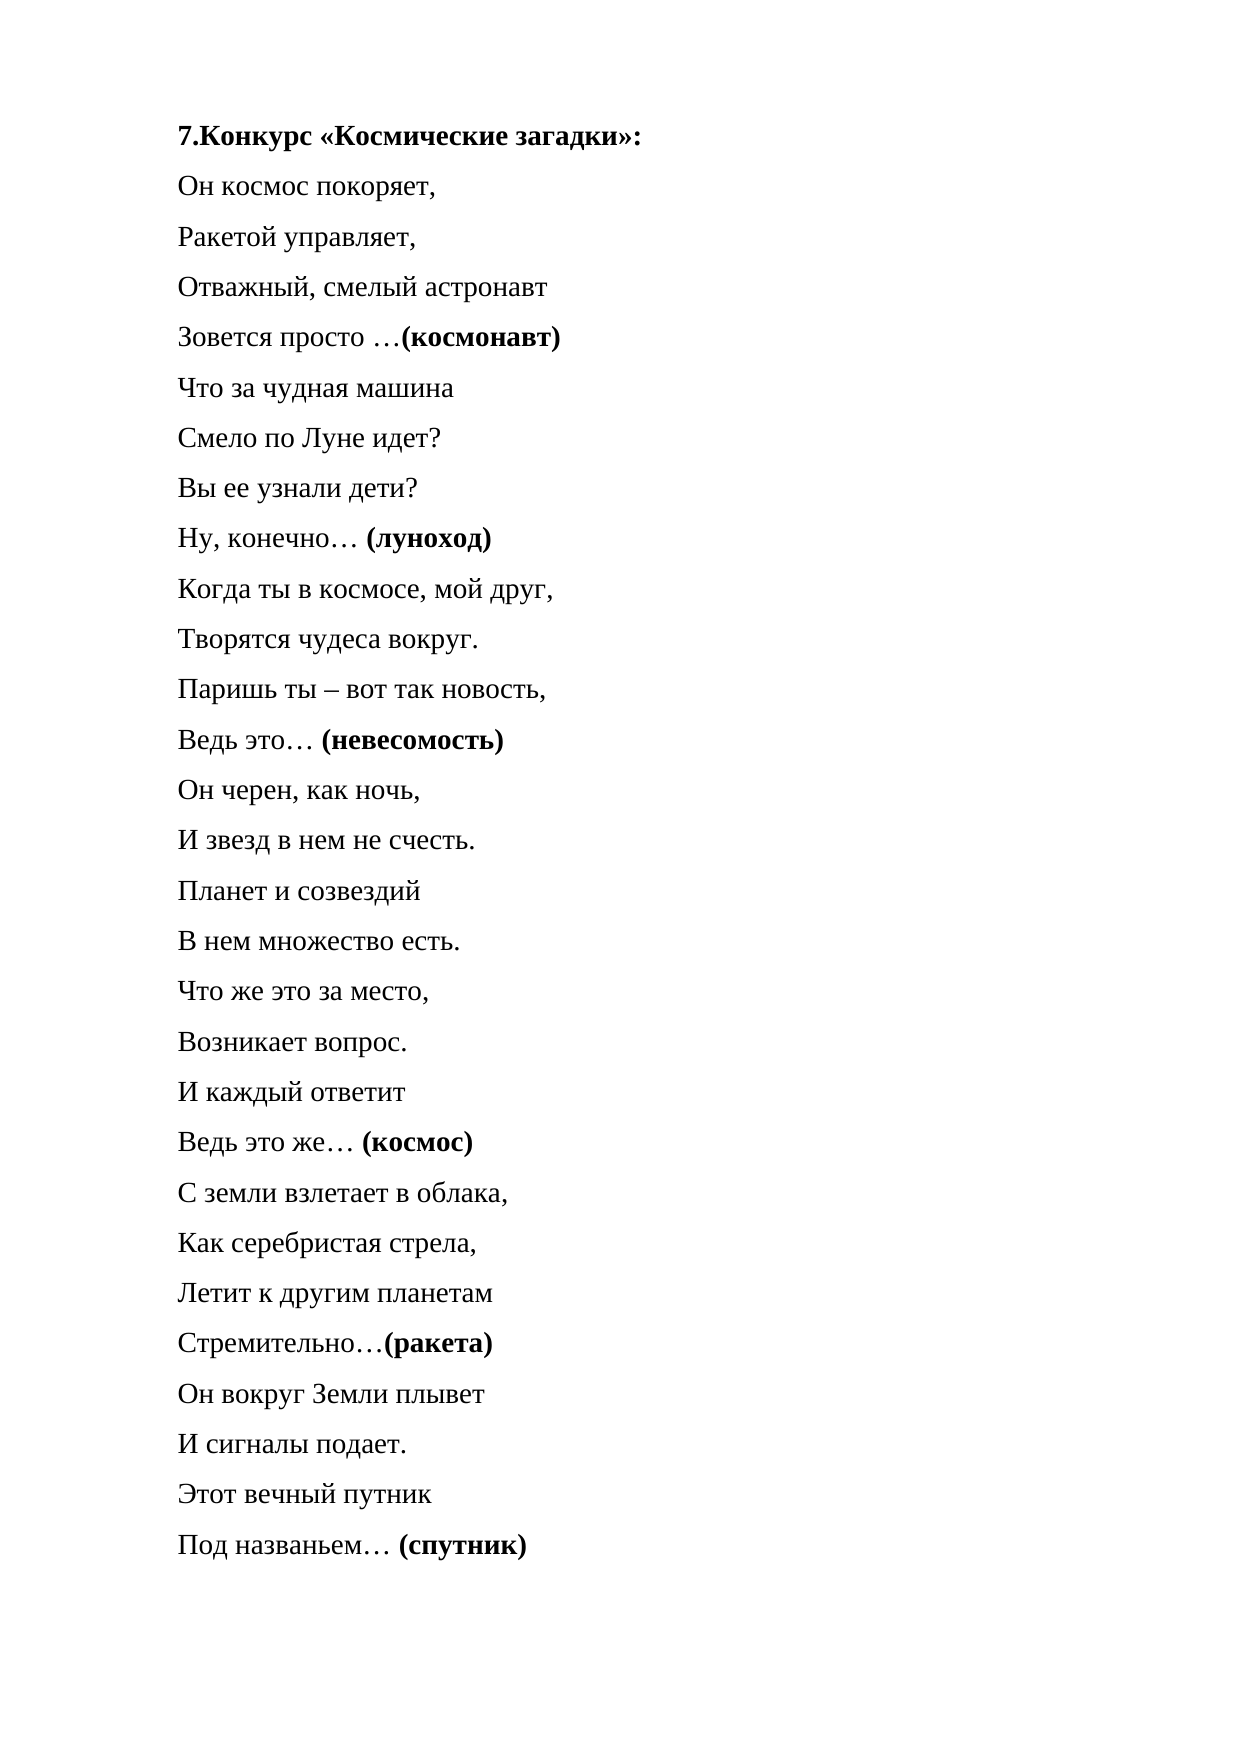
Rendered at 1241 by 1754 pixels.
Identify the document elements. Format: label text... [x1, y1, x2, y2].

text Вы ее узнали дети? [177, 470, 1152, 504]
text Летит к другим планетам [177, 1275, 1152, 1309]
text Когда ты в космосе, мой друг, [177, 571, 1152, 604]
text Зовется просто …(космонавт) [177, 319, 1152, 353]
text Что же это за место, [177, 973, 1152, 1007]
text Паришь ты – вот так новость, [177, 672, 1152, 705]
text И каждый ответит [177, 1074, 1152, 1108]
text Он вокруг Земли плывет [177, 1376, 1152, 1409]
text Ну, конечно… (луноход) [177, 521, 1152, 554]
text Что за чудная машина [177, 370, 1152, 403]
text Отважный, смелый астронавт [177, 269, 1152, 303]
text Творятся чудеса вокруг. [177, 621, 1152, 655]
text Возникает вопрос. [177, 1024, 1152, 1057]
text В нем множество есть. [177, 923, 1152, 957]
text Смело по Луне идет? [177, 420, 1152, 453]
text 7.Конкурс «Космические загадки»: [177, 118, 1152, 152]
text Ведь это же… (космос) [177, 1124, 1152, 1158]
text Он космос покоряет, [177, 168, 1152, 202]
text И сигналы подает. [177, 1426, 1152, 1460]
text Он черен, как ночь, [177, 772, 1152, 806]
text И звезд в нем не счесть. [177, 822, 1152, 856]
text Как серебристая стрела, [177, 1225, 1152, 1258]
text С земли взлетает в облака, [177, 1175, 1152, 1208]
text Планет и созвездий [177, 873, 1152, 906]
text Ведь это… (невесомость) [177, 722, 1152, 755]
text Этот вечный путник [177, 1477, 1152, 1510]
text Под названьем… (спутник) [177, 1527, 1152, 1560]
text Ракетой управляет, [177, 219, 1152, 252]
text Стремительно…(ракета) [177, 1326, 1152, 1359]
